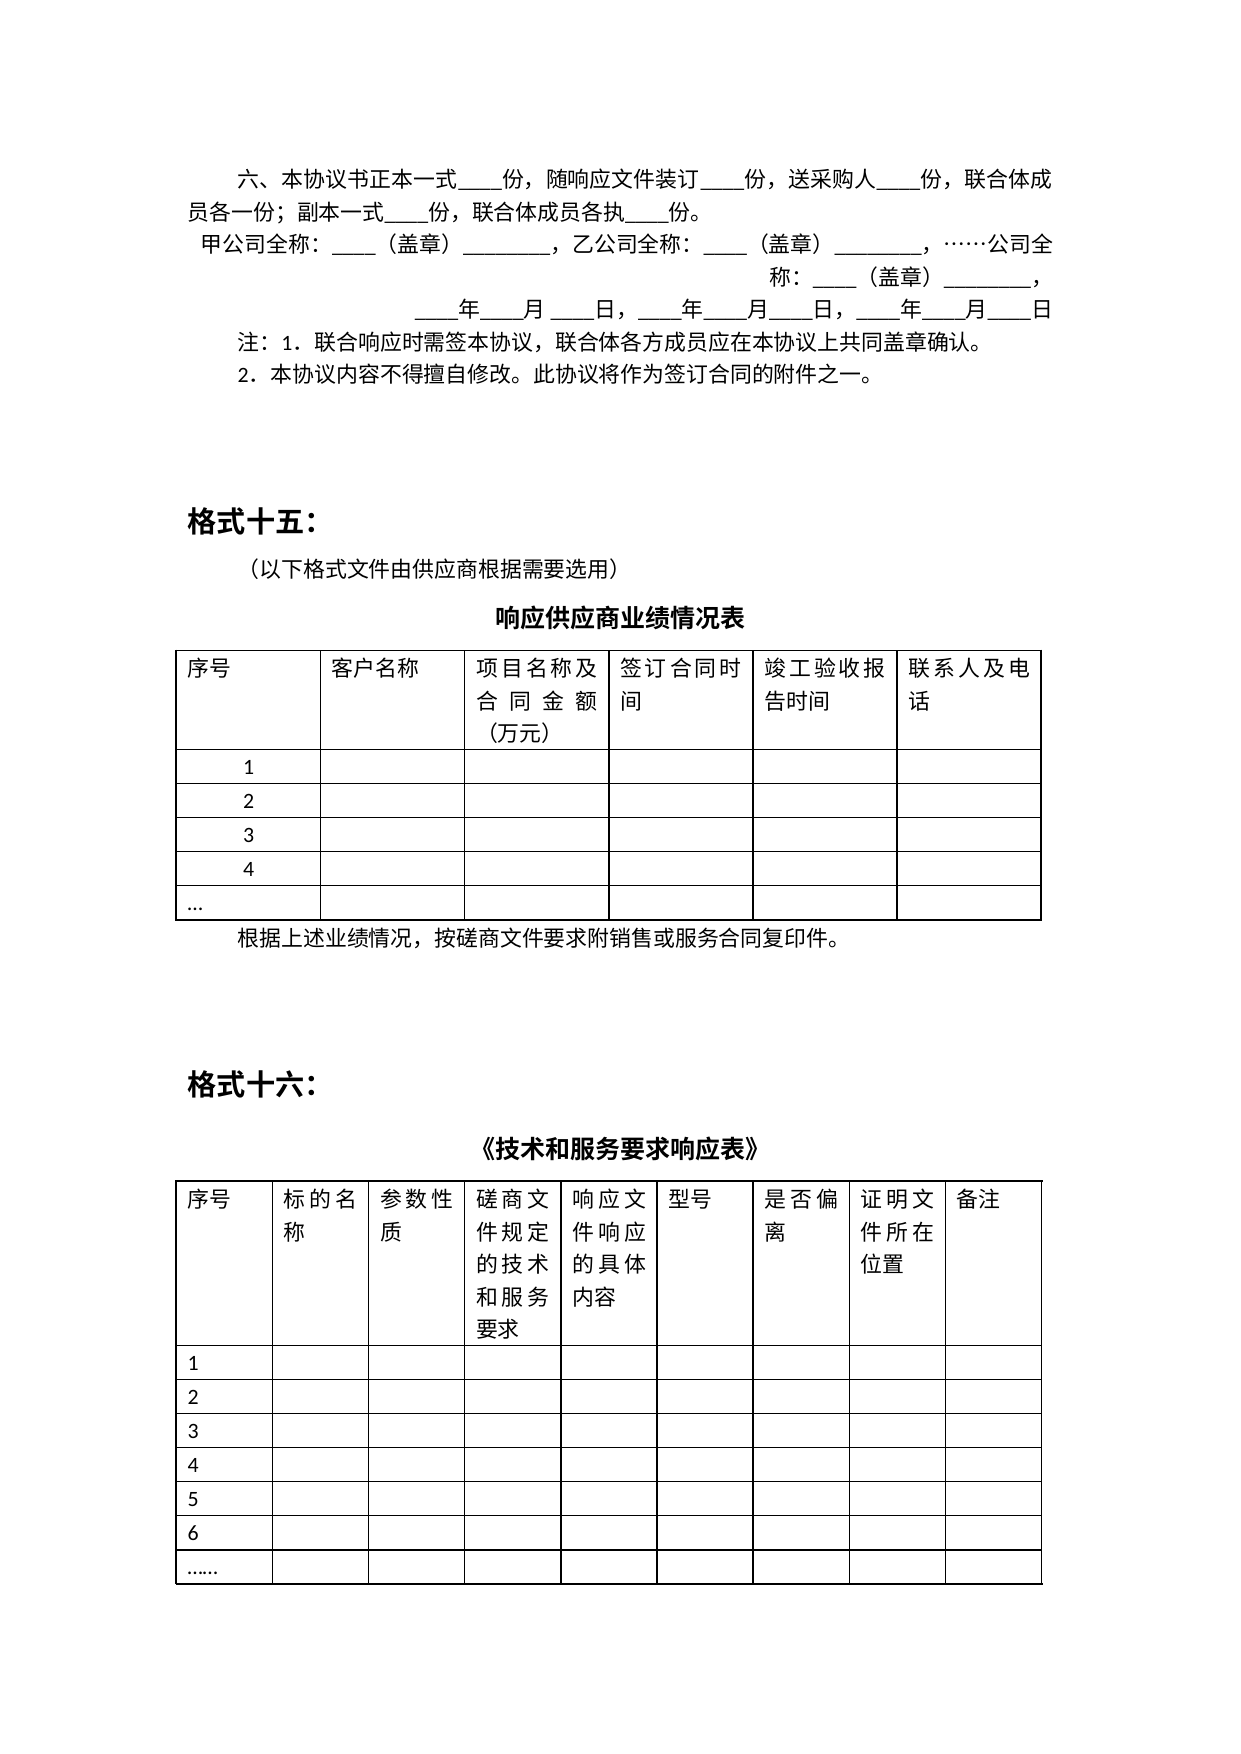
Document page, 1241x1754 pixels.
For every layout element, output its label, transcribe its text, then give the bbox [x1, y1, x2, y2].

text 2．本协议内容不得擅自修改。此协议将作为签订合同的附件之一。 [187, 357, 1053, 389]
table_header 标的名称 [273, 1182, 368, 1344]
table_cell [369, 1346, 464, 1378]
table_header 联系人及电话 [898, 651, 1040, 748]
table_cell [658, 1380, 752, 1413]
table_cell [321, 750, 464, 783]
table_cell [850, 1482, 945, 1515]
table_header 是否偏离 [754, 1182, 849, 1344]
table_cell [754, 750, 896, 783]
table_cell [754, 1380, 849, 1413]
table_cell [850, 1380, 945, 1413]
table_cell … [177, 886, 320, 919]
table_header 磋商文件规定的技术和服务要求 [465, 1182, 560, 1344]
table_cell …… [177, 1551, 272, 1583]
table_cell [754, 784, 896, 817]
table_cell [465, 750, 608, 783]
table_cell [321, 784, 464, 817]
table_cell [321, 886, 464, 919]
table_cell 1 [177, 1346, 272, 1378]
text 响应供应商业绩情况表 [187, 584, 1053, 649]
table_cell [850, 1516, 945, 1549]
table_cell [946, 1482, 1041, 1515]
table_cell [562, 1346, 656, 1378]
table_cell [465, 1380, 560, 1413]
table_cell [562, 1414, 656, 1447]
table_cell [850, 1414, 945, 1447]
table_cell [658, 1482, 752, 1515]
text 根据上述业绩情况，按磋商文件要求附销售或服务合同复印件。 [187, 920, 1053, 953]
text 六、本协议书正本一式____份，随响应文件装订____份，送采购人____份，联合体成员各一份；副本一式____份，联合体成员各执____份。 [187, 162, 1053, 227]
table_cell [465, 852, 608, 885]
text 格式十五： [187, 487, 1053, 552]
table_cell [610, 886, 752, 919]
table_cell [754, 818, 896, 851]
table_cell [850, 1551, 945, 1583]
table_cell [754, 1346, 849, 1378]
table_cell [946, 1551, 1041, 1583]
table_cell 1 [177, 750, 320, 783]
text 《技术和服务要求响应表》 [187, 1115, 1053, 1180]
table_header 序号 [177, 1182, 272, 1344]
table_cell [465, 1482, 560, 1515]
table_cell [946, 1516, 1041, 1549]
table_cell 2 [177, 1380, 272, 1413]
table_cell [850, 1448, 945, 1481]
table_cell [465, 1414, 560, 1447]
text 注：1．联合响应时需签本协议，联合体各方成员应在本协议上共同盖章确认。 [187, 324, 1053, 357]
table_cell [658, 1414, 752, 1447]
text （以下格式文件由供应商根据需要选用） [187, 552, 1053, 584]
table_cell [754, 1482, 849, 1515]
table_cell [562, 1448, 656, 1481]
table_header 签订合同时间 [610, 651, 752, 748]
table_cell [273, 1346, 368, 1378]
table_cell [369, 1551, 464, 1583]
table_cell [465, 1516, 560, 1549]
table_cell [369, 1516, 464, 1549]
table_header 参数性质 [369, 1182, 464, 1344]
table_cell [465, 818, 608, 851]
table_cell [754, 1414, 849, 1447]
table_cell [658, 1346, 752, 1378]
table_cell [273, 1414, 368, 1447]
table_cell [754, 886, 896, 919]
table_cell [465, 1346, 560, 1378]
text 格式十六： [187, 1050, 1053, 1115]
table_cell [754, 1551, 849, 1583]
table_cell [321, 852, 464, 885]
table_cell [465, 1551, 560, 1583]
table_cell [946, 1448, 1041, 1481]
table_cell [754, 1516, 849, 1549]
table_cell [369, 1448, 464, 1481]
table_cell [898, 750, 1040, 783]
table_cell [946, 1380, 1041, 1413]
table_cell [850, 1346, 945, 1378]
table_header 证明文件所在位置 [850, 1182, 945, 1344]
table_cell [465, 784, 608, 817]
table_cell [465, 1448, 560, 1481]
table_cell [273, 1448, 368, 1481]
table_cell 4 [177, 852, 320, 885]
table_cell [658, 1516, 752, 1549]
table_cell 4 [177, 1448, 272, 1481]
table_cell [898, 852, 1040, 885]
table_cell [754, 1448, 849, 1481]
table_cell [658, 1448, 752, 1481]
table_cell [610, 818, 752, 851]
table_cell [562, 1482, 656, 1515]
table_header 型号 [658, 1182, 752, 1344]
table_header 项目名称及合同金额（万元） [465, 651, 608, 748]
table_cell [369, 1482, 464, 1515]
table_header 响应文件响应的具体内容 [562, 1182, 656, 1344]
table_cell [273, 1380, 368, 1413]
table_cell [369, 1414, 464, 1447]
table_header 序号 [177, 651, 320, 748]
table_cell [658, 1551, 752, 1583]
table_header 客户名称 [321, 651, 464, 748]
table_cell [465, 886, 608, 919]
table_header 备注 [946, 1182, 1041, 1344]
table_cell [273, 1551, 368, 1583]
table_cell [610, 750, 752, 783]
text ____年____月 ____日，____年____月____日，____年____月____日 [187, 292, 1053, 324]
table_cell 3 [177, 818, 320, 851]
table_cell [273, 1482, 368, 1515]
table_cell [321, 818, 464, 851]
table_cell [898, 818, 1040, 851]
table_cell [273, 1516, 368, 1549]
table_cell [369, 1380, 464, 1413]
table_cell 2 [177, 784, 320, 817]
table_cell 6 [177, 1516, 272, 1549]
text 甲公司全称：____（盖章）________，乙公司全称：____（盖章）________，……公司全称：____（盖章）________， [187, 227, 1053, 292]
table_cell [562, 1551, 656, 1583]
table_cell [610, 784, 752, 817]
table_cell 3 [177, 1414, 272, 1447]
table_cell [562, 1380, 656, 1413]
table_cell [562, 1516, 656, 1549]
table_cell [610, 852, 752, 885]
table_cell [898, 784, 1040, 817]
table_cell [898, 886, 1040, 919]
table_cell [754, 852, 896, 885]
table_cell [946, 1414, 1041, 1447]
table_cell [946, 1346, 1041, 1378]
table_cell 5 [177, 1482, 272, 1515]
table_header 竣工验收报告时间 [754, 651, 896, 748]
